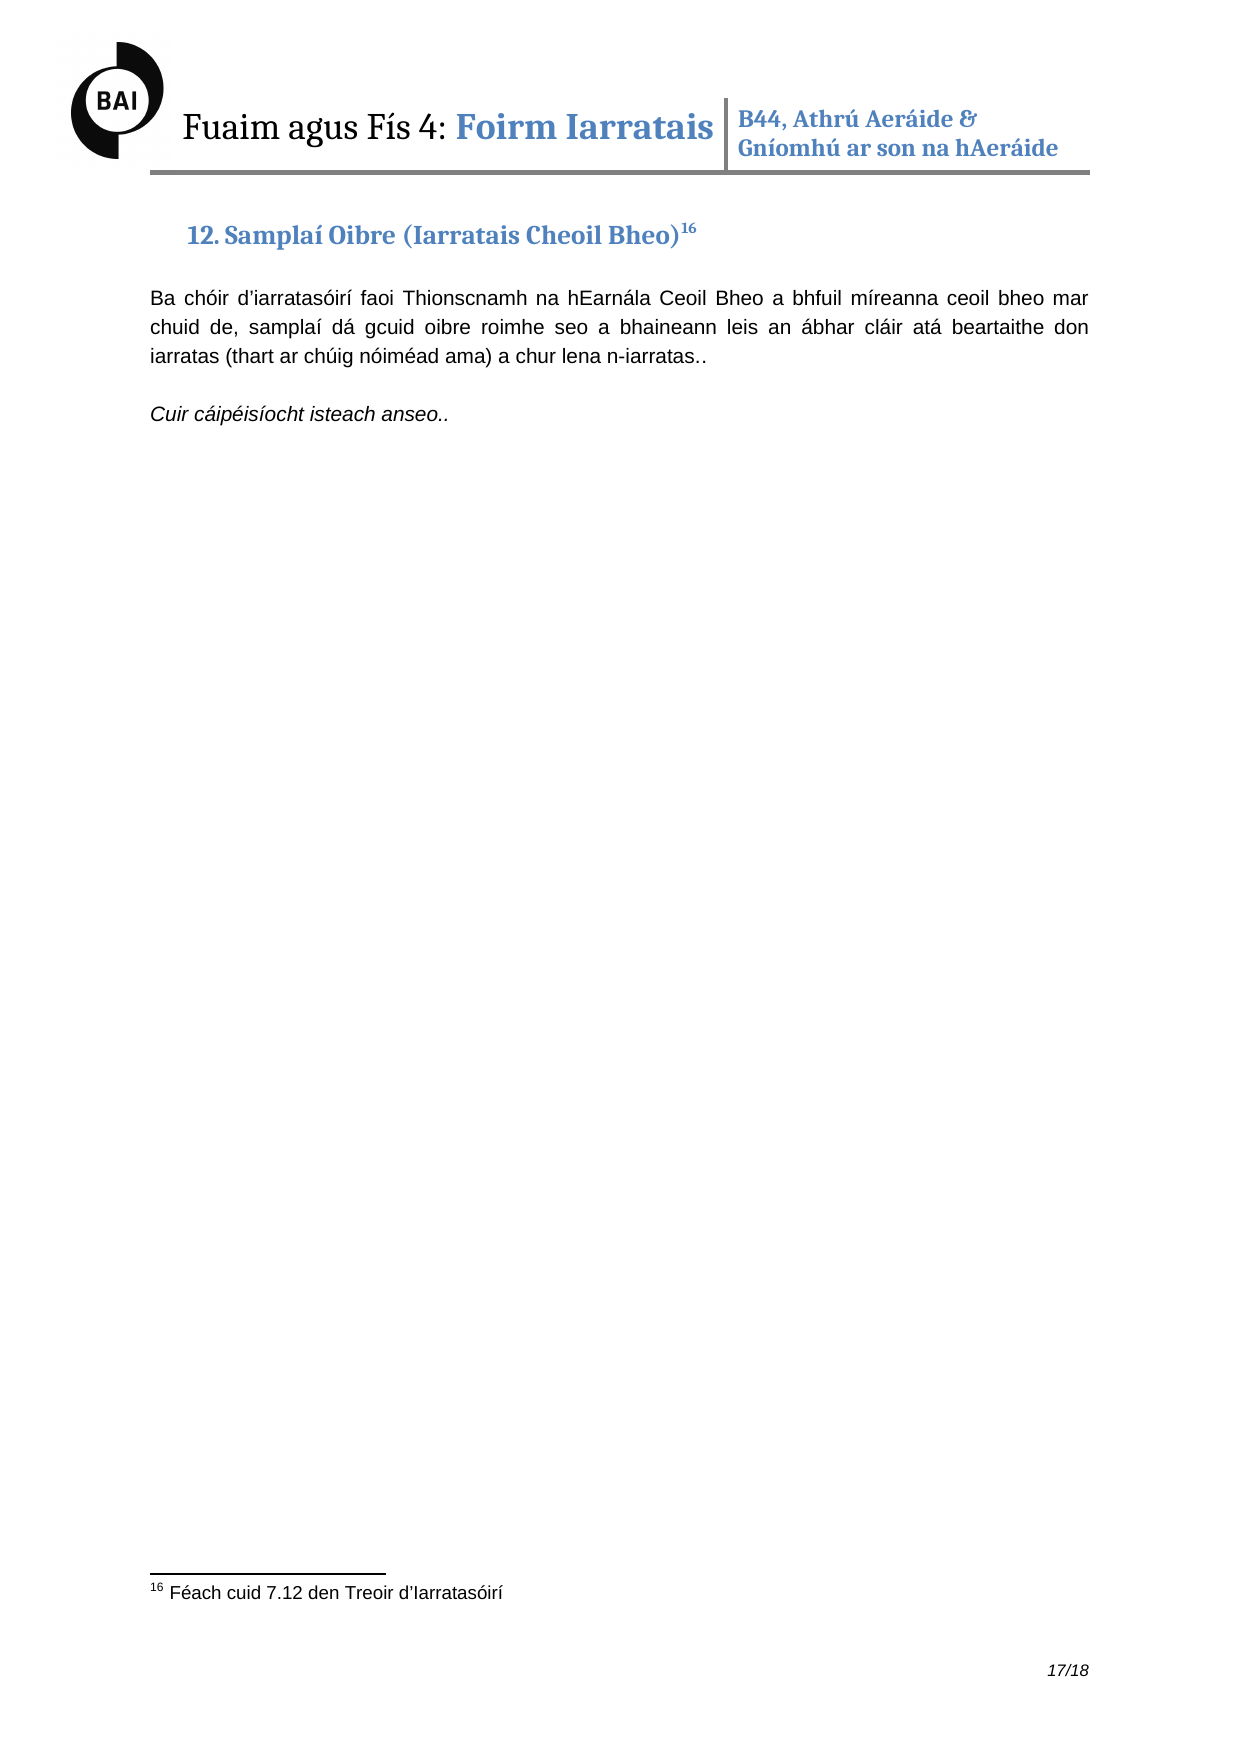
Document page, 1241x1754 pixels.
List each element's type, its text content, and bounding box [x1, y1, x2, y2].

text Ba chóir d’iarratasóirí faoi Thionscnamh na hEarnála Ceoil Bheo a bhfuil míreanna ceoil bheo mar chuid de, samplaí dá gcuid oibre roimhe seo a bhaineann leis an ábhar cláir atá beartaithe don iarratas (thart ar chúig nóiméad ama) a chur lena n-iarratas.. [150, 280, 1090, 368]
subtitle Samplaí Oibre (Iarratais Cheoil Bheo) [187, 220, 1090, 251]
text Cuir cáipéisíocht isteach anseo.. [150, 397, 1090, 426]
picture [56, 26, 171, 174]
